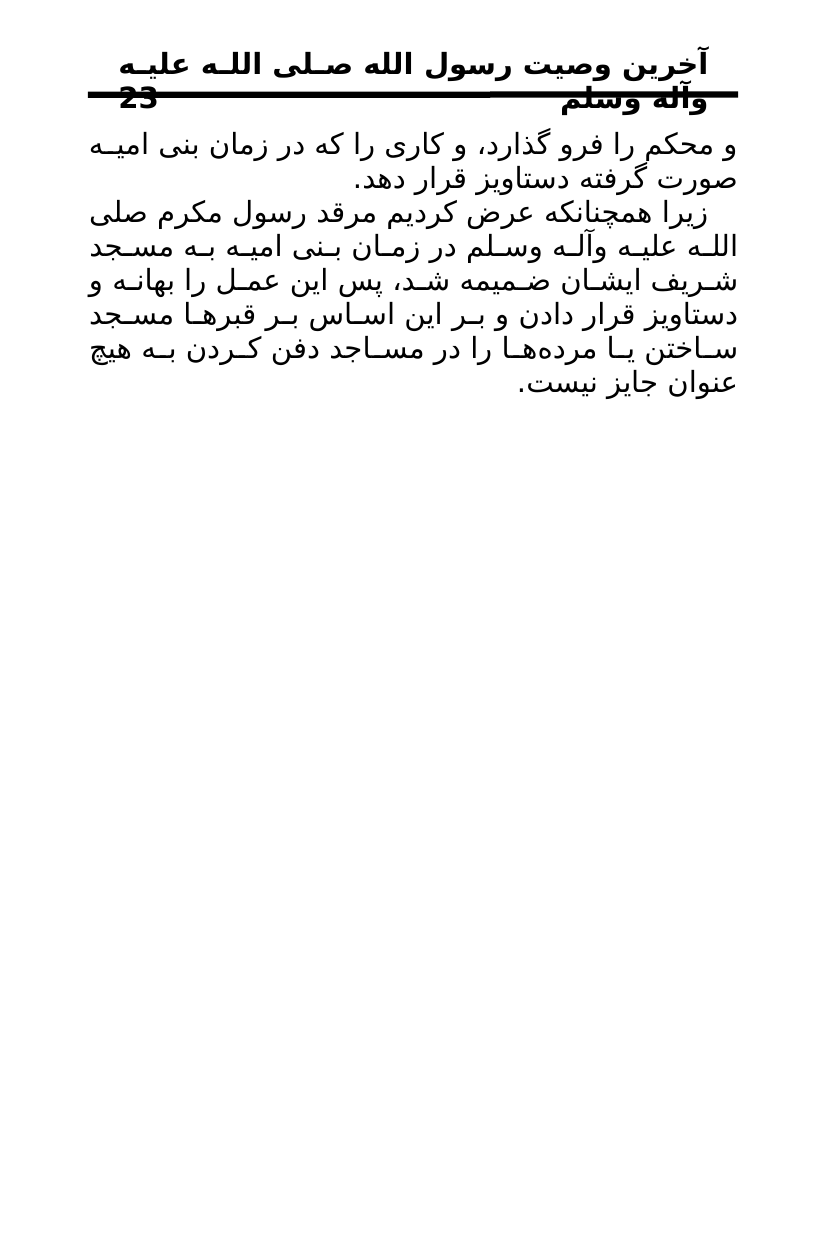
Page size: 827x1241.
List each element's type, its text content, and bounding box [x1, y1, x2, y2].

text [89, 128, 738, 196]
text زیرا همچنانکه عرض کردیم مرقد رسول مکرم صلی الله علیه وآله وسلم در زمان بنی امیه به مسجد شریف ایشان ضمیمه شد، پس این عمل را بهانه و دستاویز قرار دادن و بر این اساس بر قبرها مسجد ساختن یا مرده‌ها را در مساجد دفن کردن به هیچ عنوان جایز نیست. [89, 196, 738, 399]
